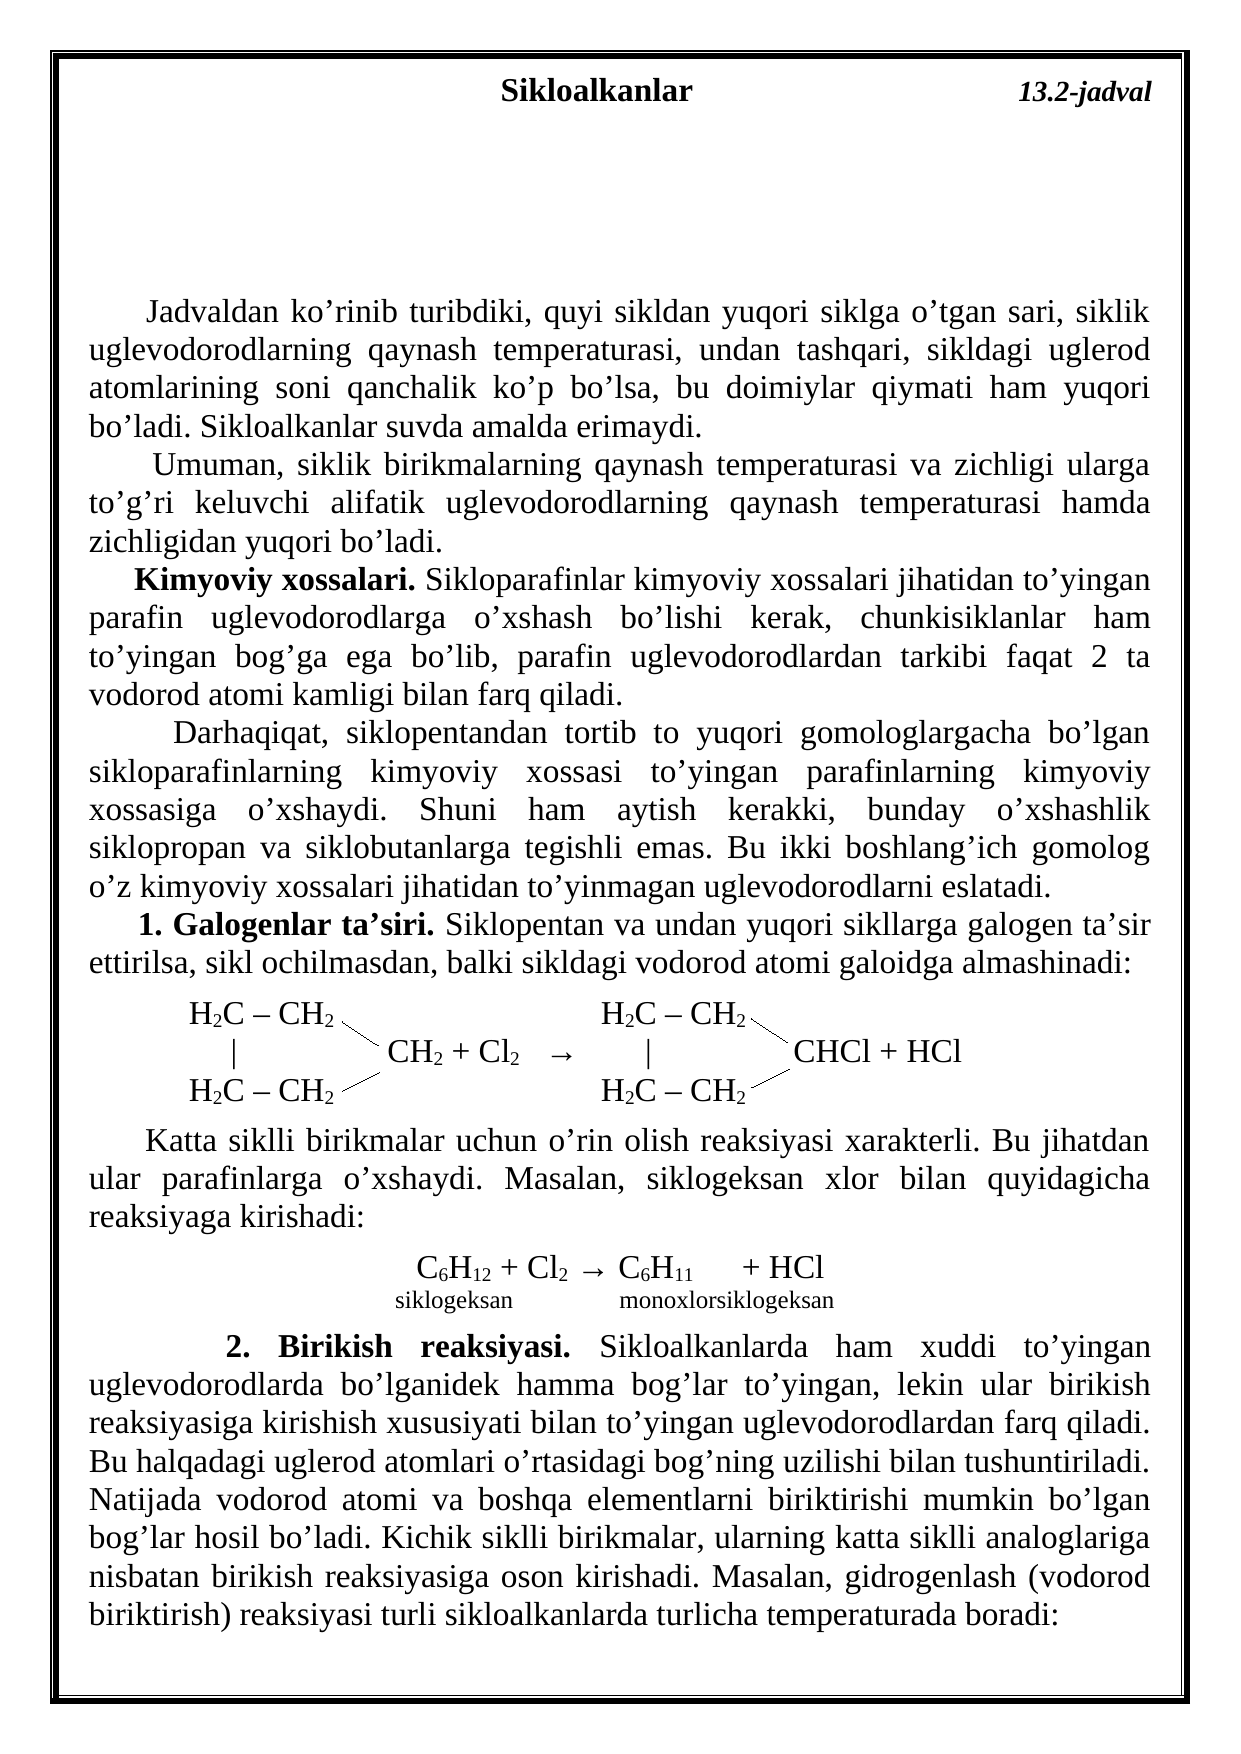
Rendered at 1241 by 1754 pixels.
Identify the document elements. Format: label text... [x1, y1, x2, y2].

text Darhaqiqat, siklopentandan tortib to yuqori gomologlargacha bo’lgan sikloparafinlarning kimyoviy xossasi to’yingan parafinlarning kimyoviy xossasiga o’xshaydi. Shuni ham aytish kerakki, bunday o’xshashlik siklopropan va siklobutanlarga tegishli emas. Bu ikki boshlang’ich gomolog o’z kimyoviy xossalari jihatidan to’yinmagan uglevodorodlarni eslatadi. [89, 713, 1152, 904]
text Kimyoviy xossalari. Sikloparafinlar kimyoviy xossalari jihatidan to’yingan parafin uglevodorodlarga o’xshash bo’lishi kerak, chunkisiklanlar ham to’yingan bog’ga ega bo’lib, parafin uglevodorodlardan tarkibi faqat 2 ta vodorod atomi kamligi bilan farq qiladi. [89, 559, 1152, 713]
text 1. Galogenlar ta’siri. Siklopentan va undan yuqori sikllarga galogen ta’sir ettirilsa, sikl ochilmasdan, balki sikldagi vodorod atomi galoidga almashinadi: [89, 904, 1152, 981]
text Umuman, siklik birikmalarning qaynash temperaturasi va zichligi ularga to’g’ri keluvchi alifatik uglevodorodlarning qaynash temperaturasi hamda zichligidan yuqori bo’ladi. [89, 444, 1152, 559]
text Katta siklli birikmalar uchun o’rin olish reaksiyasi xarakterli. Bu jihatdan ular parafinlarga o’xshaydi. Masalan, siklogeksan xlor bilan quyidagicha reaksiyaga kirishadi: [89, 1120, 1152, 1235]
text C6H12 + Cl2 → C6H11 + HCl [89, 1247, 1152, 1285]
text | CH2 + Cl2 → | CHCl + HCl [89, 1031, 1152, 1070]
text H2C – CH2 H2C – CH2 [89, 993, 1152, 1031]
text 2. Birikish reaksiyasi. Sikloalkanlarda ham xuddi to’yingan uglevodorodlarda bo’lganidek hamma bog’lar to’yingan, lekin ular birikish reaksiyasiga kirishish xususiyati bilan to’yingan uglevodorodlardan farq qiladi. Bu halqadagi uglerod atomlari o’rtasidagi bog’ning uzilishi bilan tushuntiriladi. Natijada vodorod atomi va boshqa elementlarni biriktirishi mumkin bo’lgan bog’lar hosil bo’ladi. Kichik siklli birikmalar, ularning katta siklli analoglariga nisbatan birikish reaksiyasiga oson kirishadi. Masalan, gidrogenlash (vodorod biriktirish) reaksiyasi turli sikloalkanlarda turlicha temperaturada boradi: [89, 1326, 1152, 1633]
text H2C – CH2 H2C – CH2 [89, 1070, 1152, 1108]
text Jadvaldan ko’rinib turibdiki, quyi sikldan yuqori siklga o’tgan sari, siklik uglevodorodlarning qaynash temperaturasi, undan tashqari, sikldagi uglerod atomlarining soni qanchalik ko’p bo’lsa, bu doimiylar qiymati ham yuqori bo’ladi. Sikloalkanlar suvda amalda erimaydi. [89, 291, 1152, 444]
text Sikloalkanlar 13.2-jadval [89, 71, 1152, 109]
text siklogeksan monoxlorsiklogeksan [89, 1285, 1152, 1314]
